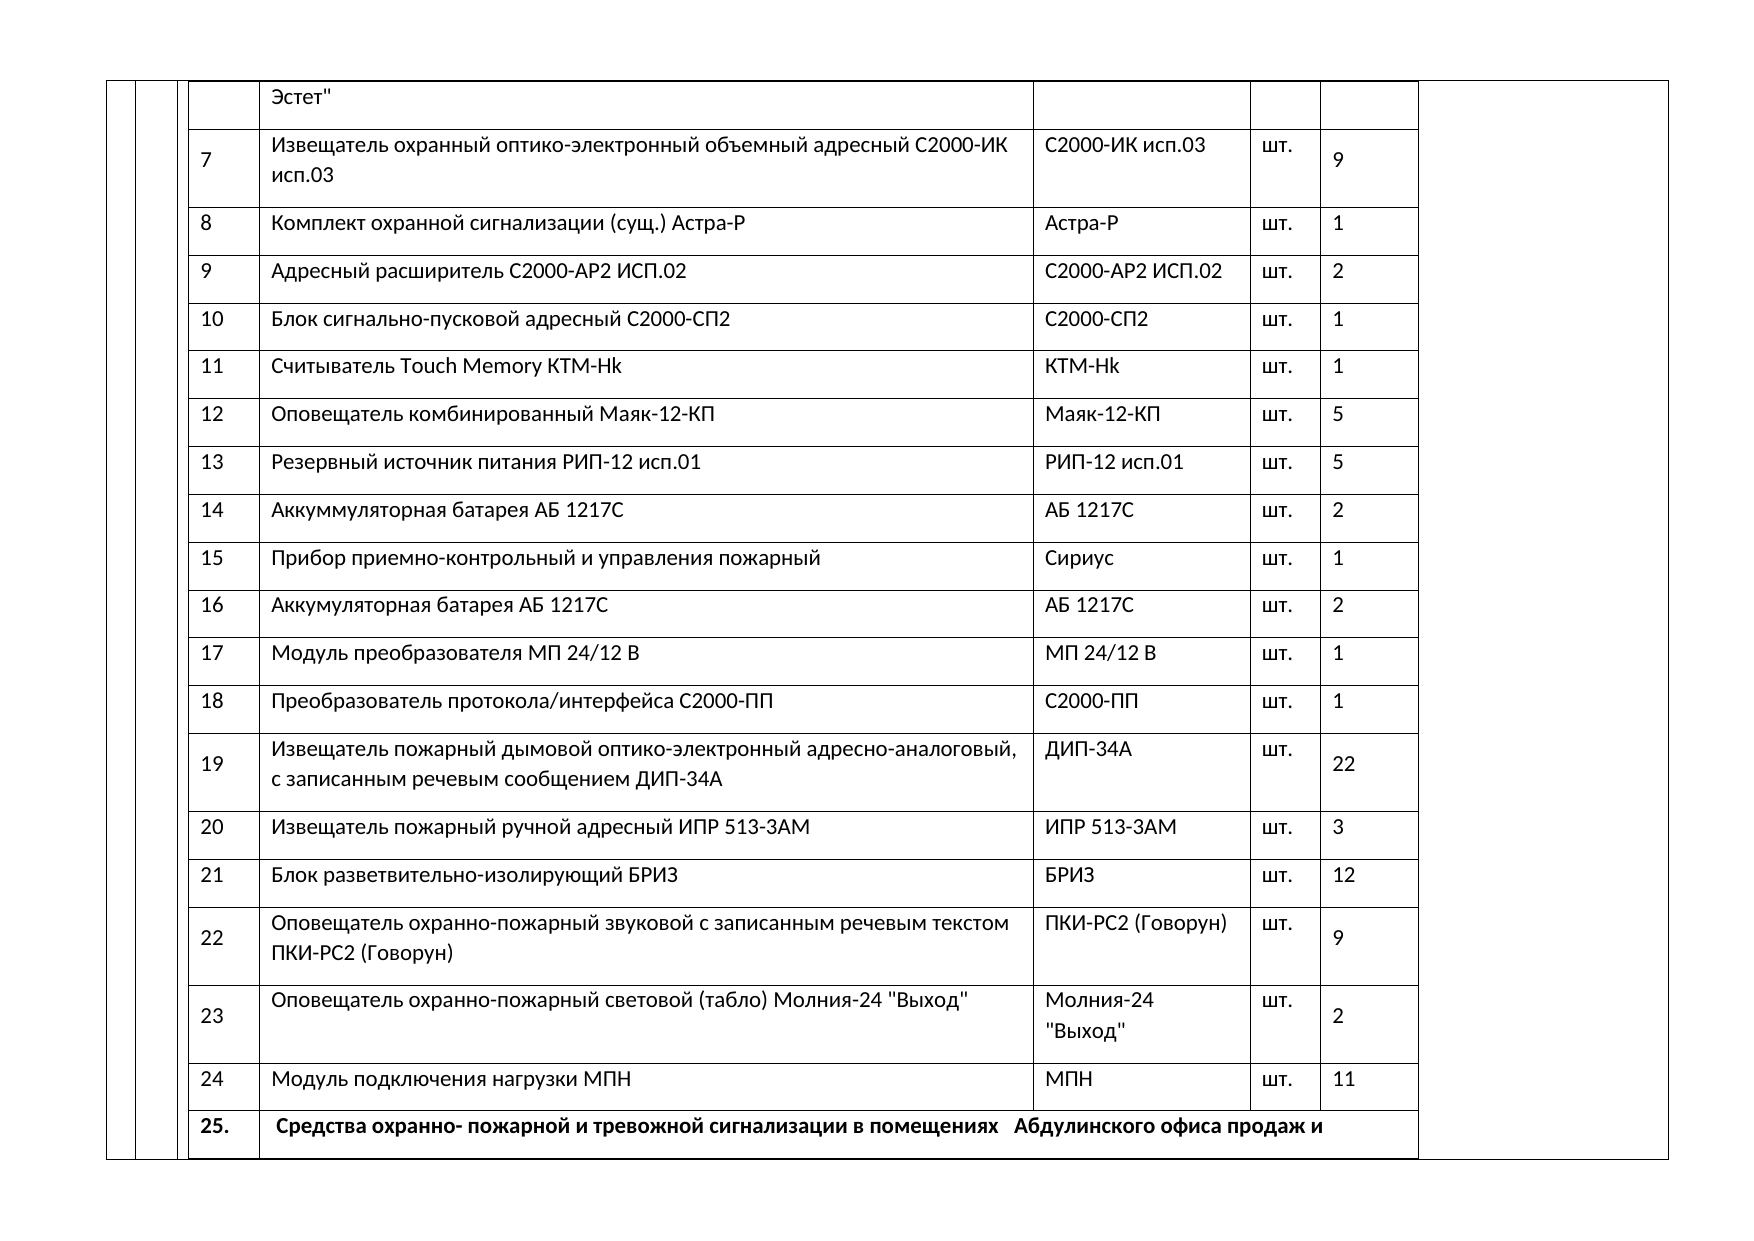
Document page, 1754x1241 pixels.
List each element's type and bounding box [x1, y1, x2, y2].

table_header [189, 812, 259, 859]
table_header [1321, 734, 1418, 811]
table_header [1321, 130, 1418, 207]
table_header [189, 1111, 259, 1158]
table_header [1034, 495, 1250, 542]
table_header [189, 908, 259, 985]
table_header [1034, 986, 1250, 1063]
table_header [189, 82, 259, 129]
table_header [1034, 812, 1250, 859]
table_header [1251, 734, 1320, 811]
table_header [1321, 908, 1418, 985]
table_header [260, 256, 1033, 303]
table_header [1251, 82, 1320, 129]
table_header [1251, 986, 1320, 1063]
table_header [260, 1064, 1033, 1110]
table_header [260, 860, 1033, 907]
table_header [1034, 256, 1250, 303]
table_header [1321, 82, 1418, 129]
table_header [1251, 591, 1320, 637]
table_header [1251, 208, 1320, 255]
table_header [1034, 1064, 1250, 1110]
table_header [1034, 543, 1250, 590]
table_header [1251, 399, 1320, 446]
table_header [1321, 686, 1418, 733]
table_header [1251, 638, 1320, 685]
table_header [260, 1111, 1418, 1158]
table_header [260, 908, 1033, 985]
table_header [1321, 495, 1418, 542]
table_header [1034, 734, 1250, 811]
table_header [1034, 351, 1250, 398]
table_header [1321, 208, 1418, 255]
table_header [1034, 82, 1250, 129]
table_header [189, 638, 259, 685]
table_header [260, 82, 1033, 129]
table_header [1034, 908, 1250, 985]
table_header [260, 812, 1033, 859]
table_header [1251, 256, 1320, 303]
table_header [1321, 1064, 1418, 1110]
table_header [189, 495, 259, 542]
table_header [1321, 543, 1418, 590]
table_header [1321, 591, 1418, 637]
table_header [260, 351, 1033, 398]
table_header [260, 543, 1033, 590]
table_header [1251, 543, 1320, 590]
table_header [260, 447, 1033, 494]
table_header [1321, 860, 1418, 907]
table_header [1034, 638, 1250, 685]
table_header [189, 1064, 259, 1110]
table_header [260, 304, 1033, 350]
table_header [1251, 686, 1320, 733]
table_header [1321, 256, 1418, 303]
table_header [189, 543, 259, 590]
table_header [1034, 860, 1250, 907]
table_header [260, 591, 1033, 637]
table_header [189, 130, 259, 207]
table_header [260, 130, 1033, 207]
table_header [1251, 495, 1320, 542]
table_header [260, 399, 1033, 446]
table_header [1251, 447, 1320, 494]
table_header [189, 986, 259, 1063]
table_header [189, 686, 259, 733]
table_header [1034, 447, 1250, 494]
table_header [1251, 130, 1320, 207]
table_header [1251, 304, 1320, 350]
table_header [1034, 686, 1250, 733]
table_header [189, 447, 259, 494]
table_header [1034, 304, 1250, 350]
table_header [1251, 1064, 1320, 1110]
table_header [189, 734, 259, 811]
table_header [1251, 908, 1320, 985]
table_header [107, 81, 135, 1159]
table_header [1321, 986, 1418, 1063]
table_header [136, 81, 177, 1159]
table_header [189, 208, 259, 255]
table_header [1321, 812, 1418, 859]
table_header [260, 686, 1033, 733]
table_header [178, 81, 188, 1159]
table_header [260, 495, 1033, 542]
table_header [1419, 81, 1668, 1159]
table_header [1321, 304, 1418, 350]
table_header [189, 256, 259, 303]
table_header [1321, 351, 1418, 398]
table_header [1321, 447, 1418, 494]
table_header [260, 734, 1033, 811]
table_header [260, 208, 1033, 255]
table_header [1034, 591, 1250, 637]
table_header [189, 351, 259, 398]
table_header [1034, 130, 1250, 207]
table_header [1251, 812, 1320, 859]
table_header [1251, 860, 1320, 907]
table_header [1321, 638, 1418, 685]
table_header [1034, 208, 1250, 255]
table_header [1321, 399, 1418, 446]
table_header [189, 591, 259, 637]
table_header [1034, 399, 1250, 446]
table_header [1251, 351, 1320, 398]
table_header [189, 399, 259, 446]
table_header [260, 638, 1033, 685]
table_header [260, 986, 1033, 1063]
table_header [189, 860, 259, 907]
table_header [189, 304, 259, 350]
